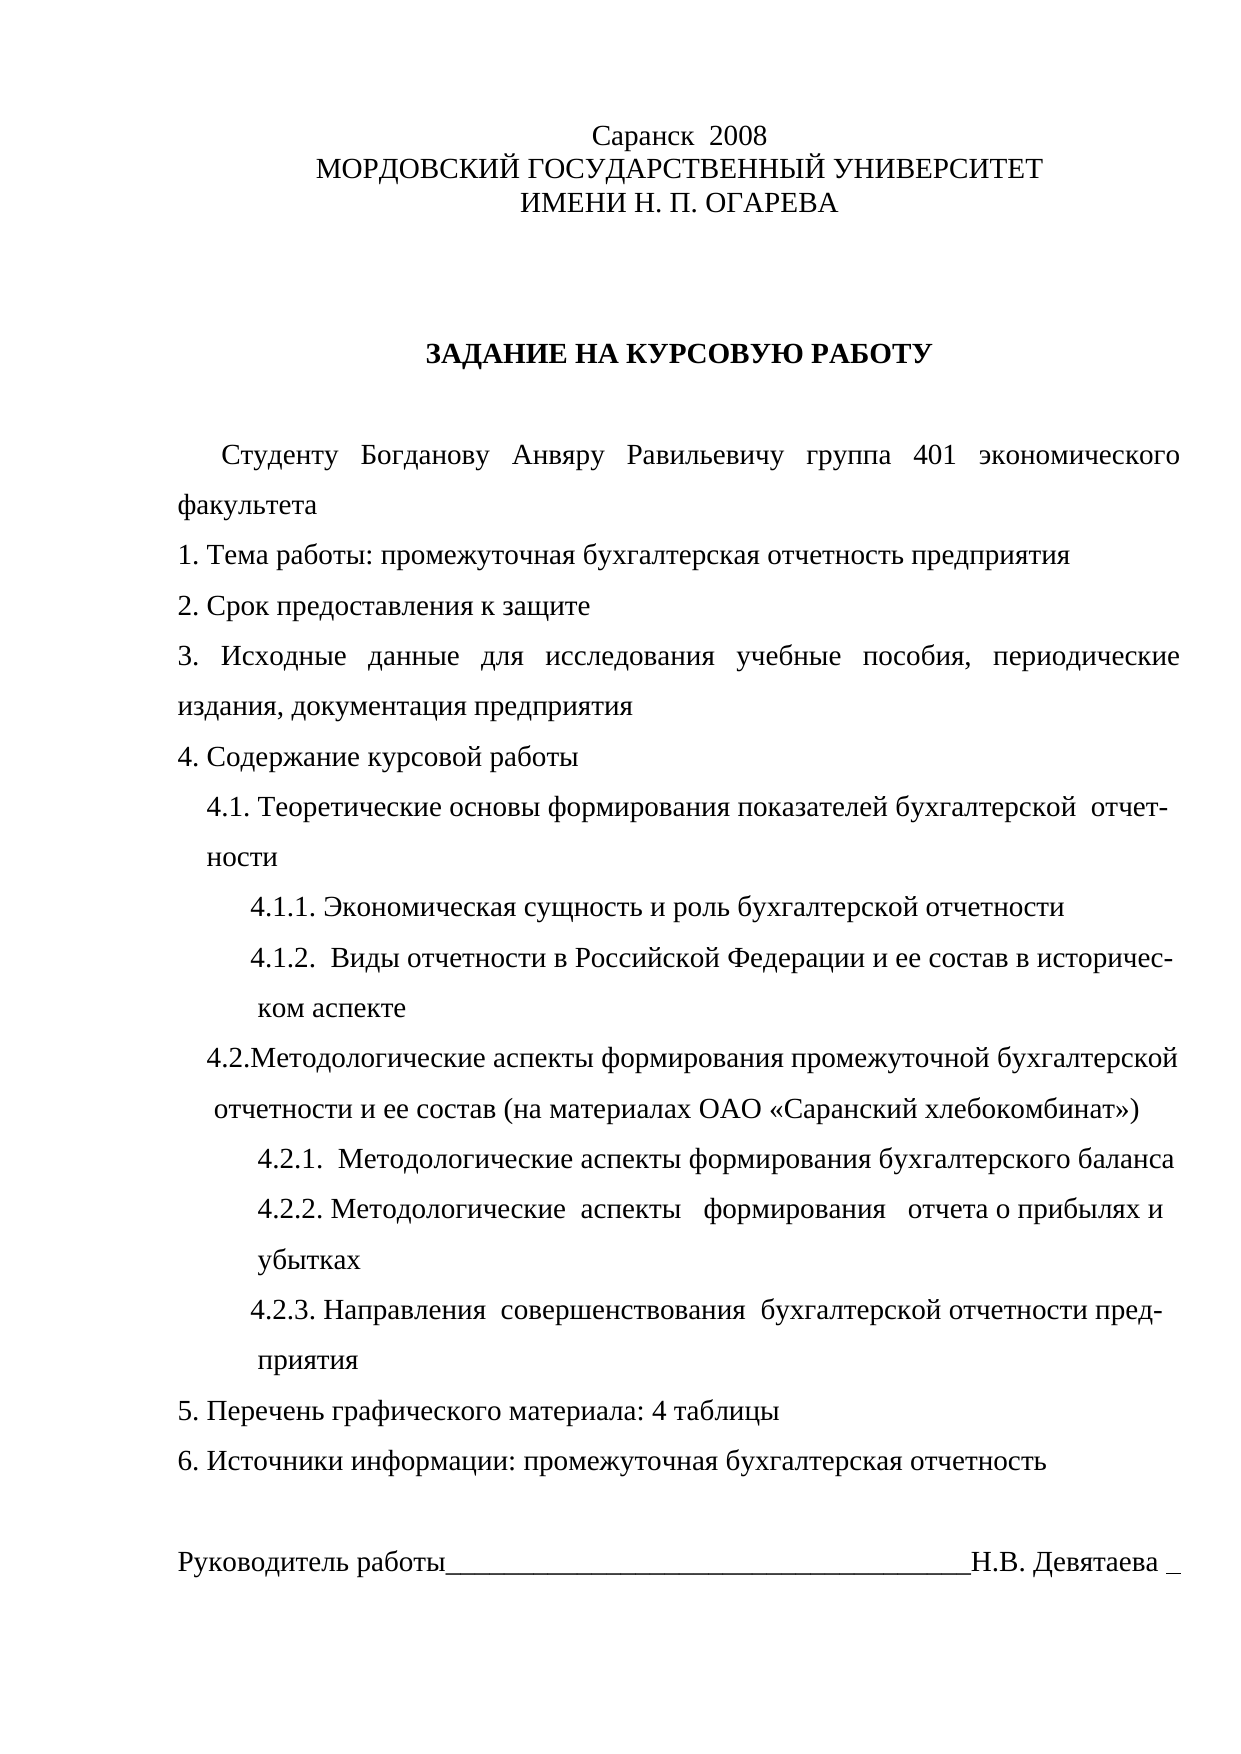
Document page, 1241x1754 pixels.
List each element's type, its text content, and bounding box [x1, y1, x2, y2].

text 5. Перечень графического материала: 4 таблицы [177, 1393, 1181, 1426]
text 4.2.2. Методологические аспекты формирования отчета о прибылях и [177, 1191, 1181, 1225]
text ЗАДАНИЕ НА КУРСОВУЮ РАБОТУ [177, 336, 1181, 370]
text ности [177, 839, 1181, 873]
text ИМЕНИ Н. П. ОГАРЕВА [177, 185, 1181, 219]
text 4.2.Методологические аспекты формирования промежуточной бухгалтерской [177, 1041, 1181, 1074]
text 3. Исходные данные для исследования учебные пособия, периодические издания, документация предприятия [177, 638, 1181, 722]
text приятия [177, 1342, 1181, 1376]
text Саранск 2008 [177, 118, 1182, 152]
text Руководитель работы____________________________________Н.В. Девятаева [177, 1544, 1181, 1577]
text отчетности и ее состав (на материалах ОАО «Саранский хлебокомбинат») [177, 1091, 1181, 1124]
text 4.2.1. Методологические аспекты формирования бухгалтерского баланса [177, 1141, 1181, 1175]
text 1. Тема работы: промежуточная бухгалтерская отчетность предприятия [177, 537, 1181, 571]
text 4.1.2. Виды отчетности в Российской Федерации и ее состав в историчес- [177, 940, 1181, 973]
text МОРДОВСКИЙ ГОСУДАРСТВЕННЫЙ УНИВЕРСИТЕТ [177, 152, 1182, 185]
text ком аспекте [177, 990, 1181, 1024]
text 6. Источники информации: промежуточная бухгалтерская отчетность [177, 1443, 1181, 1477]
text 4.2.3. Направления совершенствования бухгалтерской отчетности пред- [177, 1292, 1181, 1326]
text Студенту Богданову Анвяру Равильевичу группа 401 экономического факультета [177, 437, 1181, 521]
text 4.1.1. Экономическая сущность и роль бухгалтерской отчетности [177, 889, 1181, 923]
text 2. Срок предоставления к защите [177, 588, 1181, 621]
text 4. Содержание курсовой работы [177, 739, 1181, 772]
text убытках [177, 1242, 1181, 1275]
text 4.1. Теоретические основы формирования показателей бухгалтерской отчет- [177, 789, 1181, 822]
